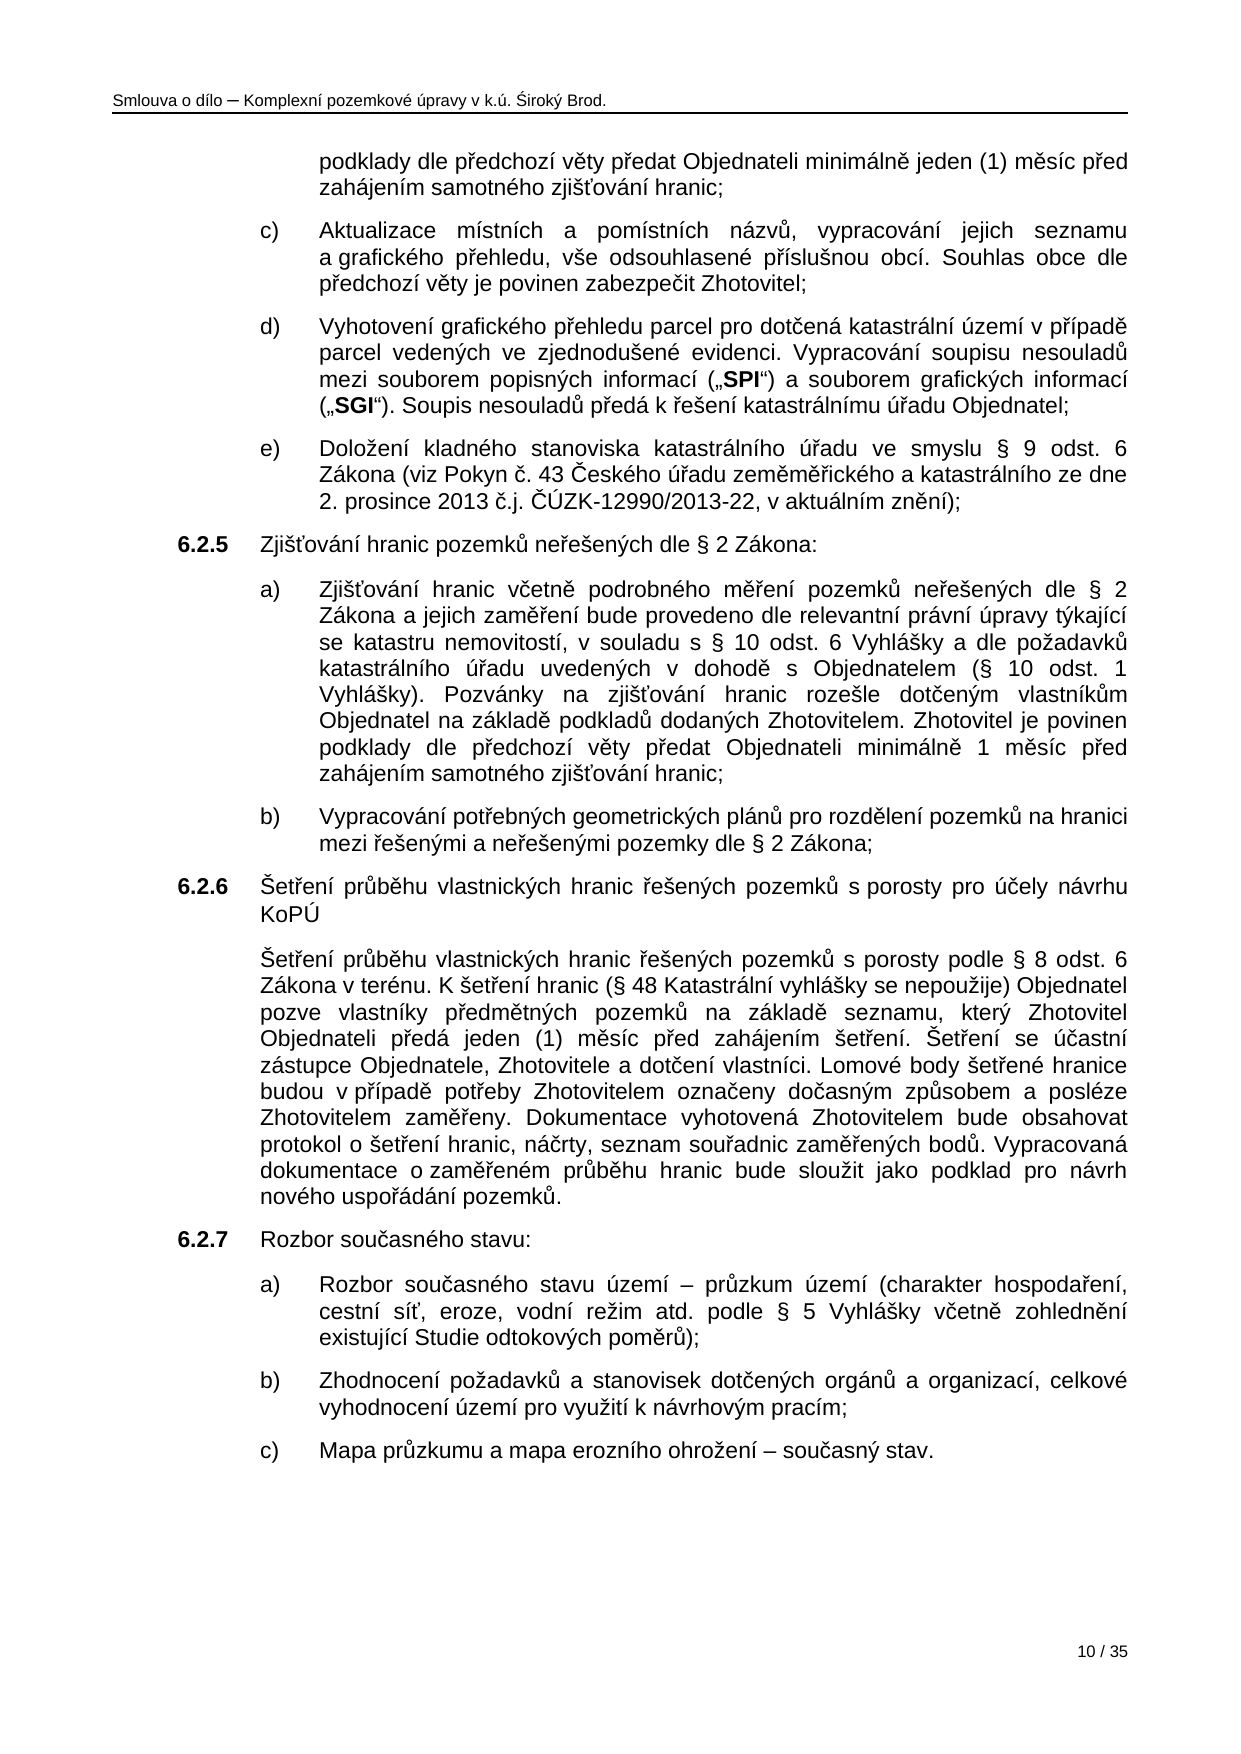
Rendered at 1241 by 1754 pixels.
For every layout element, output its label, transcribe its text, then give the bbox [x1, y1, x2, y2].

list Zjišťování hranic včetně podrobného měření pozemků neřešených dle § 2 Zákona a jejich zaměření bude provedeno dle relevantní právní úpravy týkající se katastru nemovitostí, v souladu s § 10 odst. 6 Vyhlášky a dle požadavků katastrálního úřadu uvedených v dohodě s Objednatelem (§ 10 odst. 1 Vyhlášky). Pozvánky na zjišťování hranic rozešle dotčeným vlastníkům Objednatel na základě podkladů dodaných Zhotovitelem. Zhotovitel je povinen podklady dle předchozí věty předat Objednateli minimálně 1 měsíc před zahájením samotného zjišťování hranic; [260, 576, 1128, 787]
text Zjišťování hranic pozemků neřešených dle § 2 Zákona: [177, 531, 1128, 557]
list Doložení kladného stanoviska katastrálního úřadu ve smyslu § 9 odst. 6 Zákona (viz Pokyn č. 43 Českého úřadu zeměměřického a katastrálního ze dne 2. prosince 2013 č.j. ČÚZK-12990/2013-22, v aktuálním znění); [260, 435, 1128, 514]
list Vyhotovení grafického přehledu parcel pro dotčená katastrální území v případě parcel vedených ve zjednodušené evidenci. Vypracování soupisu nesouladů mezi souborem popisných informací („SPI“) a souborem grafických informací („SGI“). Soupis nesouladů předá k řešení katastrálnímu úřadu Objednatel; [260, 313, 1128, 418]
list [260, 148, 1128, 200]
list Vypracování potřebných geometrických plánů pro rozdělení pozemků na hranici mezi řešenými a neřešenými pozemky dle § 2 Zákona; [260, 803, 1128, 856]
list Rozbor současného stavu území – průzkum území (charakter hospodaření, cestní síť, eroze, vodní režim atd. podle § 5 Vyhlášky včetně zohlednění existující Studie odtokových poměrů); [260, 1271, 1128, 1351]
list Šetření průběhu vlastnických hranic řešených pozemků s porosty podle § 8 odst. 6 Zákona v terénu. K šetření hranic (§ 48 Katastrální vyhlášky se nepoužije) Objednatel pozve vlastníky předmětných pozemků na základě seznamu, který Zhotovitel Objednateli předá jeden (1) měsíc před zahájením šetření. Šetření se účastní zástupce Objednatele, Zhotovitele a dotčení vlastníci. Lomové body šetřené hranice budou v případě potřeby Zhotovitelem označeny dočasným způsobem a posléze Zhotovitelem zaměřeny. Dokumentace vyhotovená Zhotovitelem bude obsahovat protokol o šetření hranic, náčrty, seznam souřadnic zaměřených bodů. Vypracovaná dokumentace o zaměřeném průběhu hranic bude sloužit jako podklad pro návrh nového uspořádání pozemků. [260, 946, 1128, 1210]
list Mapa průzkumu a mapa erozního ohrožení – současný stav. [260, 1437, 1128, 1463]
text Rozbor současného stavu: [177, 1226, 1128, 1253]
list Aktualizace místních a pomístních názvů, vypracování jejich seznamu a grafického přehledu, vše odsouhlasené příslušnou obcí. Souhlas obce dle předchozí věty je povinen zabezpečit Zhotovitel; [260, 217, 1128, 296]
text Šetření průběhu vlastnických hranic řešených pozemků s porosty pro účely návrhu KoPÚ [177, 873, 1128, 927]
list Zhodnocení požadavků a stanovisek dotčených orgánů a organizací, celkové vyhodnocení území pro využití k návrhovým pracím; [260, 1367, 1128, 1420]
